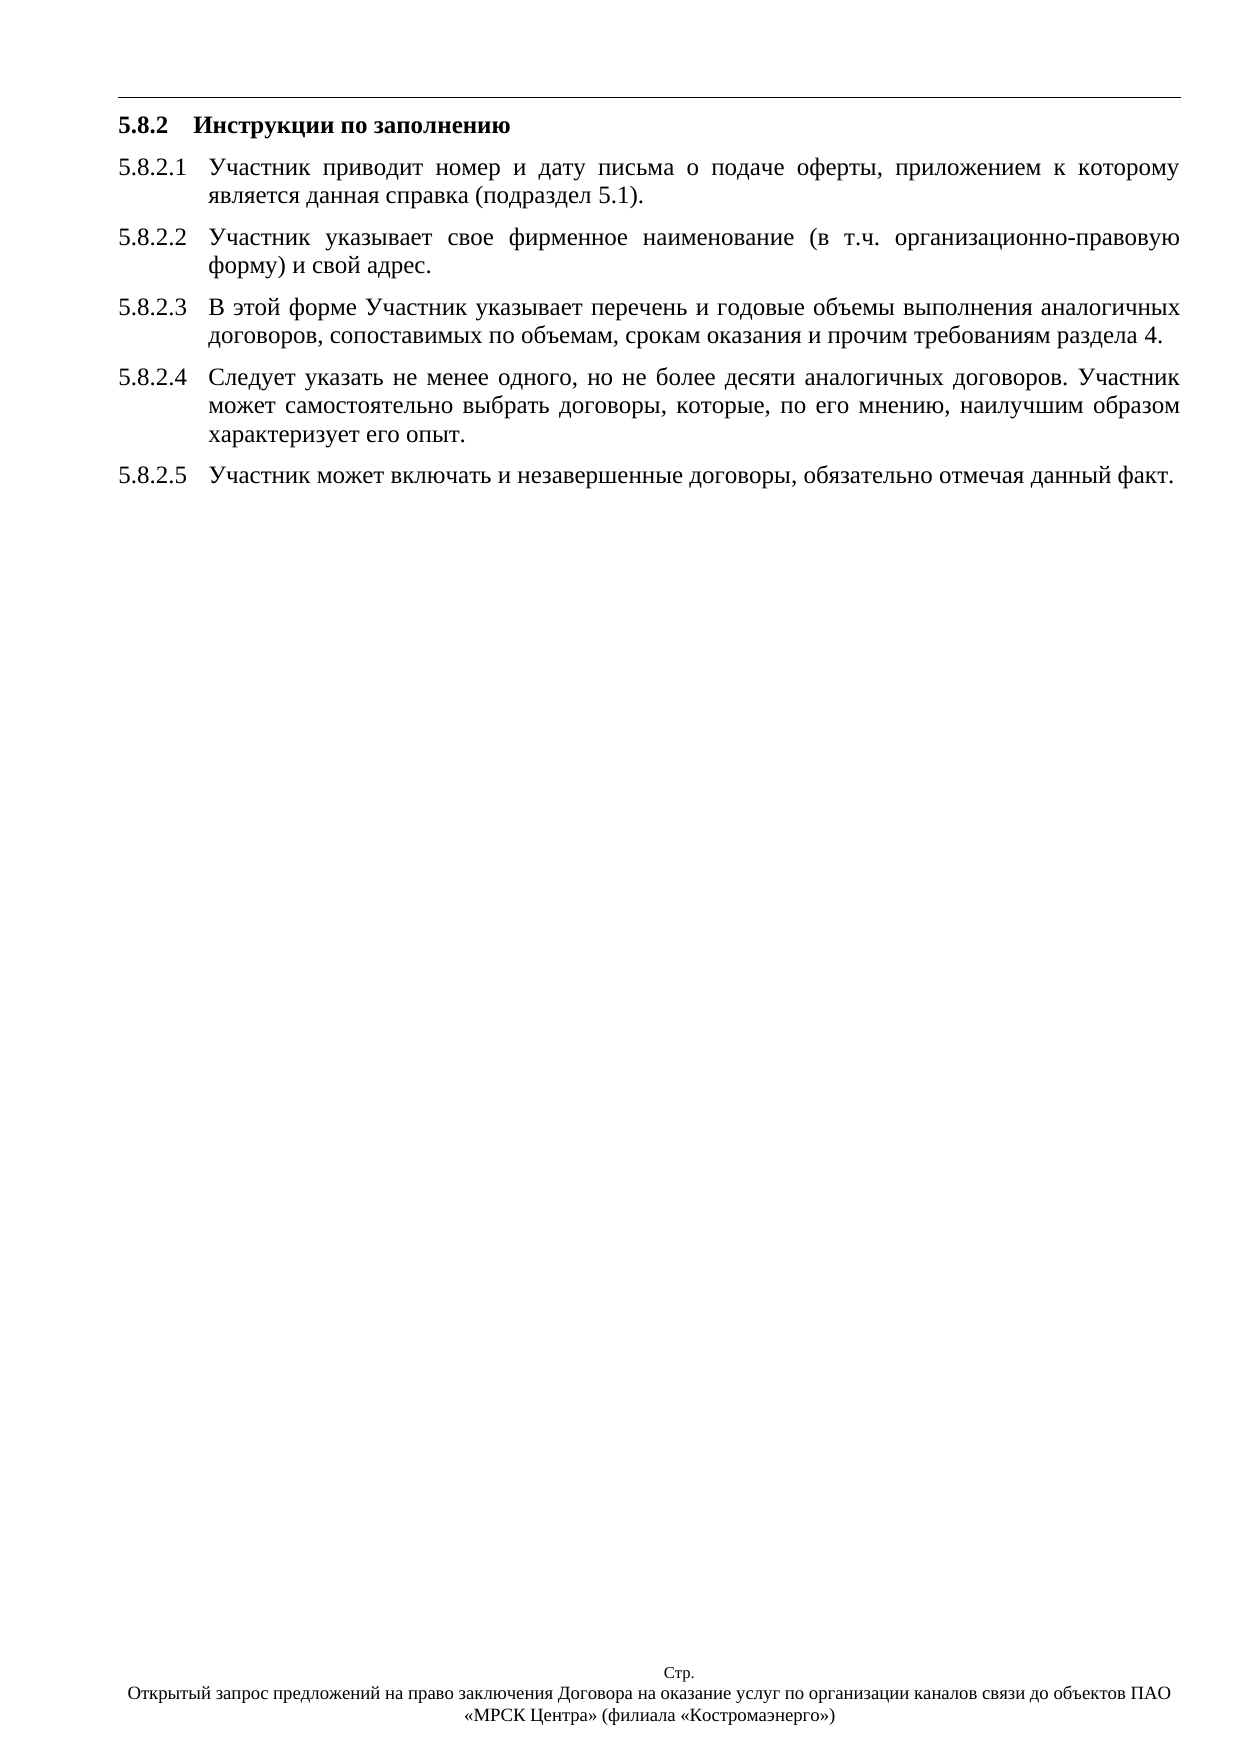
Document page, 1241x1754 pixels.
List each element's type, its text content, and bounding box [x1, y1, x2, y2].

list Участник может включать и незавершенные договоры, обязательно отмечая данный факт. [118, 461, 1181, 489]
list Участник указывает свое фирменное наименование (в т.ч. организационно-правовую форму) и свой адрес. [118, 222, 1181, 279]
list Следует указать не менее одного, но не более десяти аналогичных договоров. Участник может самостоятельно выбрать договоры, которые, по его мнению, наилучшим образом характеризует его опыт. [118, 362, 1181, 448]
list В этой форме Участник указывает перечень и годовые объемы выполнения аналогичных договоров, сопоставимых по объемам, срокам оказания и прочим требованиям раздела 4. [118, 292, 1181, 349]
list Участник приводит номер и дату письма о подаче оферты, приложением к которому является данная справка (подраздел 5.1). [118, 152, 1181, 209]
subtitle Инструкции по заполнению [118, 111, 1181, 139]
